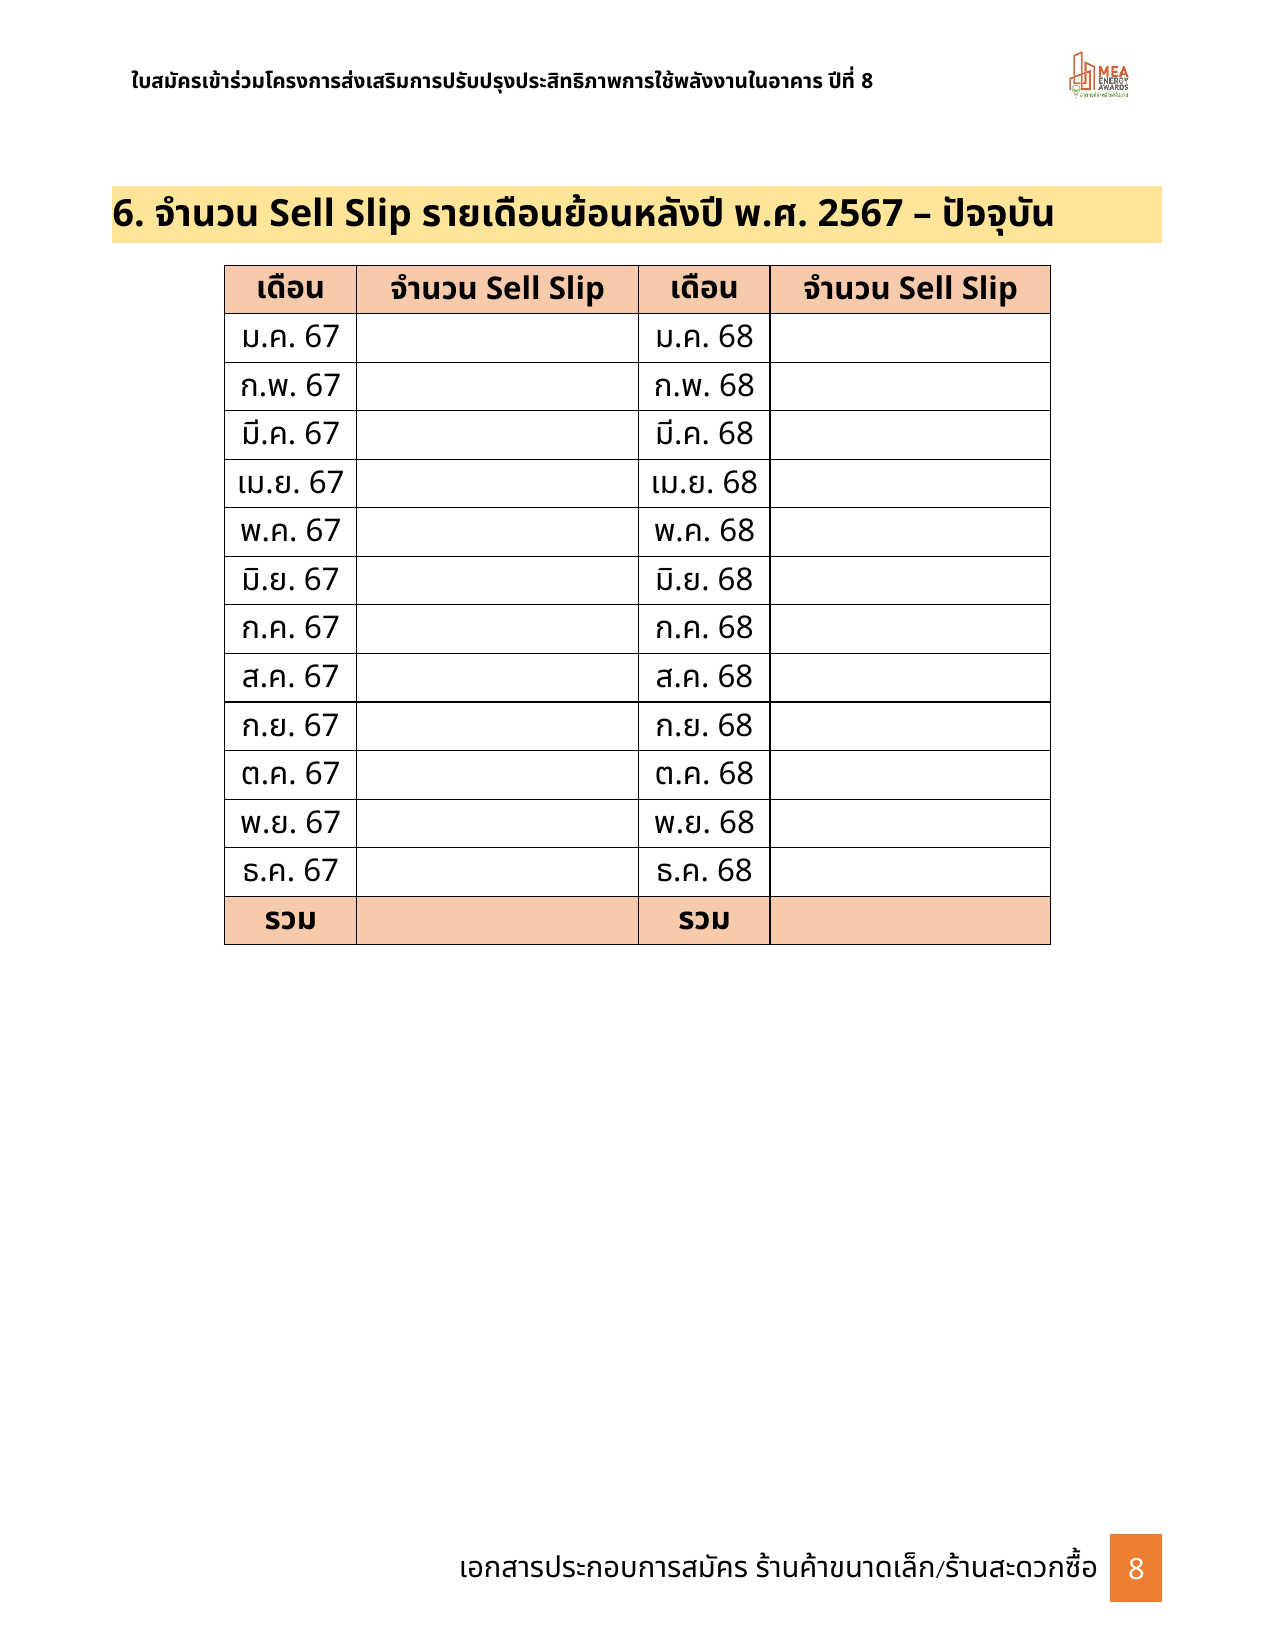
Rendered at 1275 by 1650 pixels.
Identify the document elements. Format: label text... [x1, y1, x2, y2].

table_cell ก.ย. 67 [225, 703, 356, 750]
table_cell มี.ค. 67 [225, 411, 356, 459]
table_header จำนวน Sell Slip [357, 266, 638, 313]
table_cell ธ.ค. 67 [225, 848, 356, 896]
table_cell [771, 605, 1050, 653]
table_cell มิ.ย. 68 [639, 557, 769, 604]
table_cell [357, 800, 638, 847]
table_cell ม.ค. 67 [225, 314, 356, 362]
table_header เดือน [639, 266, 769, 313]
table_cell [771, 654, 1050, 701]
table_cell [357, 363, 638, 410]
table_cell [357, 314, 638, 362]
table_cell ก.พ. 68 [639, 363, 769, 410]
table_cell ต.ค. 68 [639, 751, 769, 798]
table_cell รวม [639, 897, 769, 944]
table_cell [771, 751, 1050, 798]
table_cell ส.ค. 68 [639, 654, 769, 701]
table_cell ส.ค. 67 [225, 654, 356, 701]
table_cell ก.พ. 67 [225, 363, 356, 410]
table_cell [771, 557, 1050, 604]
table_cell [771, 897, 1050, 944]
table_cell พ.ย. 67 [225, 800, 356, 847]
table_cell [357, 654, 638, 701]
table_cell [357, 460, 638, 507]
table_cell เม.ย. 68 [639, 460, 769, 507]
table_cell รวม [225, 897, 356, 944]
table_cell ก.ค. 68 [639, 605, 769, 653]
table_cell [357, 508, 638, 556]
picture [1067, 49, 1131, 100]
table_cell [771, 508, 1050, 556]
table_cell [357, 848, 638, 896]
table_cell ต.ค. 67 [225, 751, 356, 798]
table_cell [771, 800, 1050, 847]
table_header เดือน [225, 266, 356, 313]
table_cell มี.ค. 68 [639, 411, 769, 459]
table_cell พ.ย. 68 [639, 800, 769, 847]
table_cell ก.ย. 68 [639, 703, 769, 750]
table_header จำนวน Sell Slip [771, 266, 1050, 313]
table_cell [357, 751, 638, 798]
table_cell [771, 848, 1050, 896]
table_cell ก.ค. 67 [225, 605, 356, 653]
table_cell [357, 703, 638, 750]
table_cell ธ.ค. 68 [639, 848, 769, 896]
table_cell [357, 897, 638, 944]
table_cell [357, 557, 638, 604]
table_cell [771, 703, 1050, 750]
table_cell ม.ค. 68 [639, 314, 769, 362]
table_cell พ.ค. 68 [639, 508, 769, 556]
table_cell [771, 363, 1050, 410]
table_cell พ.ค. 67 [225, 508, 356, 556]
table_cell [771, 314, 1050, 362]
table_cell เม.ย. 67 [225, 460, 356, 507]
text 6. จำนวน Sell Slip รายเดือนย้อนหลังปี พ.ศ. 2567 – ปัจจุบัน [112, 186, 1162, 243]
table_cell [771, 460, 1050, 507]
table_cell [357, 605, 638, 653]
table_cell [357, 411, 638, 459]
table_cell มิ.ย. 67 [225, 557, 356, 604]
table_cell [771, 411, 1050, 459]
